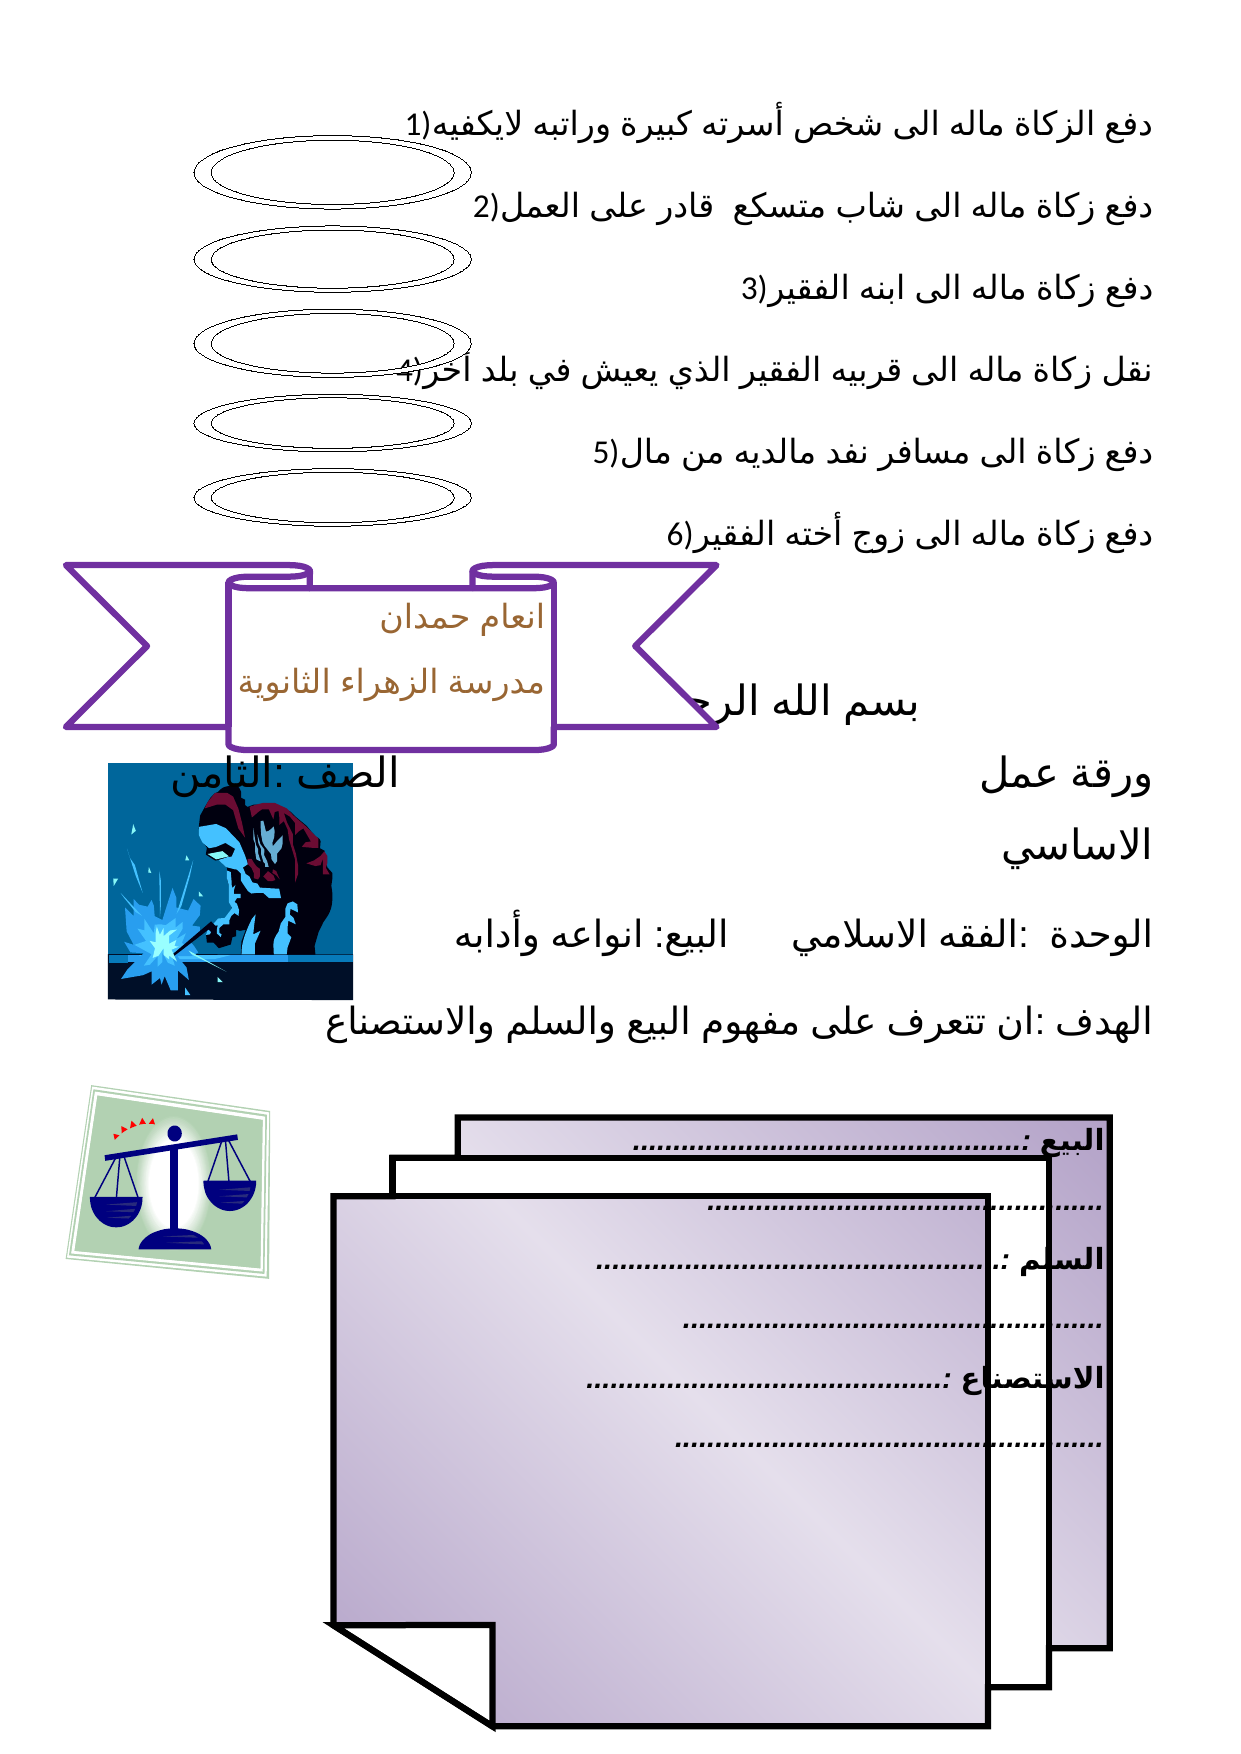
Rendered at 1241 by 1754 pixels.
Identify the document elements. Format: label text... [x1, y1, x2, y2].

text 1)دفع الزكاة ماله الى شخص أسرته كبيرة وراتبه لايكفيه [66, 103, 1153, 144]
text 5)دفع زكاة الى مسافر نفد مالديه من مال [66, 431, 1153, 471]
text 2)دفع زكاة ماله الى شاب متسكع قادر على العمل [66, 185, 1153, 226]
text ورقة عمل الصف :الثامن الاساسي [66, 748, 1153, 868]
text 4)نقل زكاة ماله الى قربيه الفقير الذي يعيش في بلد أخر [66, 349, 1153, 389]
text 3)دفع زكاة ماله الى ابنه الفقير [66, 267, 1153, 308]
text الوحدة :الفقه الاسلامي البيع: انواعه وأدابه [66, 913, 1153, 956]
text الهدف :ان تتعرف على مفهوم البيع والسلم والاستصناع [66, 999, 1153, 1043]
text 6)دفع زكاة ماله الى زوج أخته الفقير [66, 512, 1153, 553]
text بسم الله الرحمن الرحيم [671, 676, 1153, 724]
